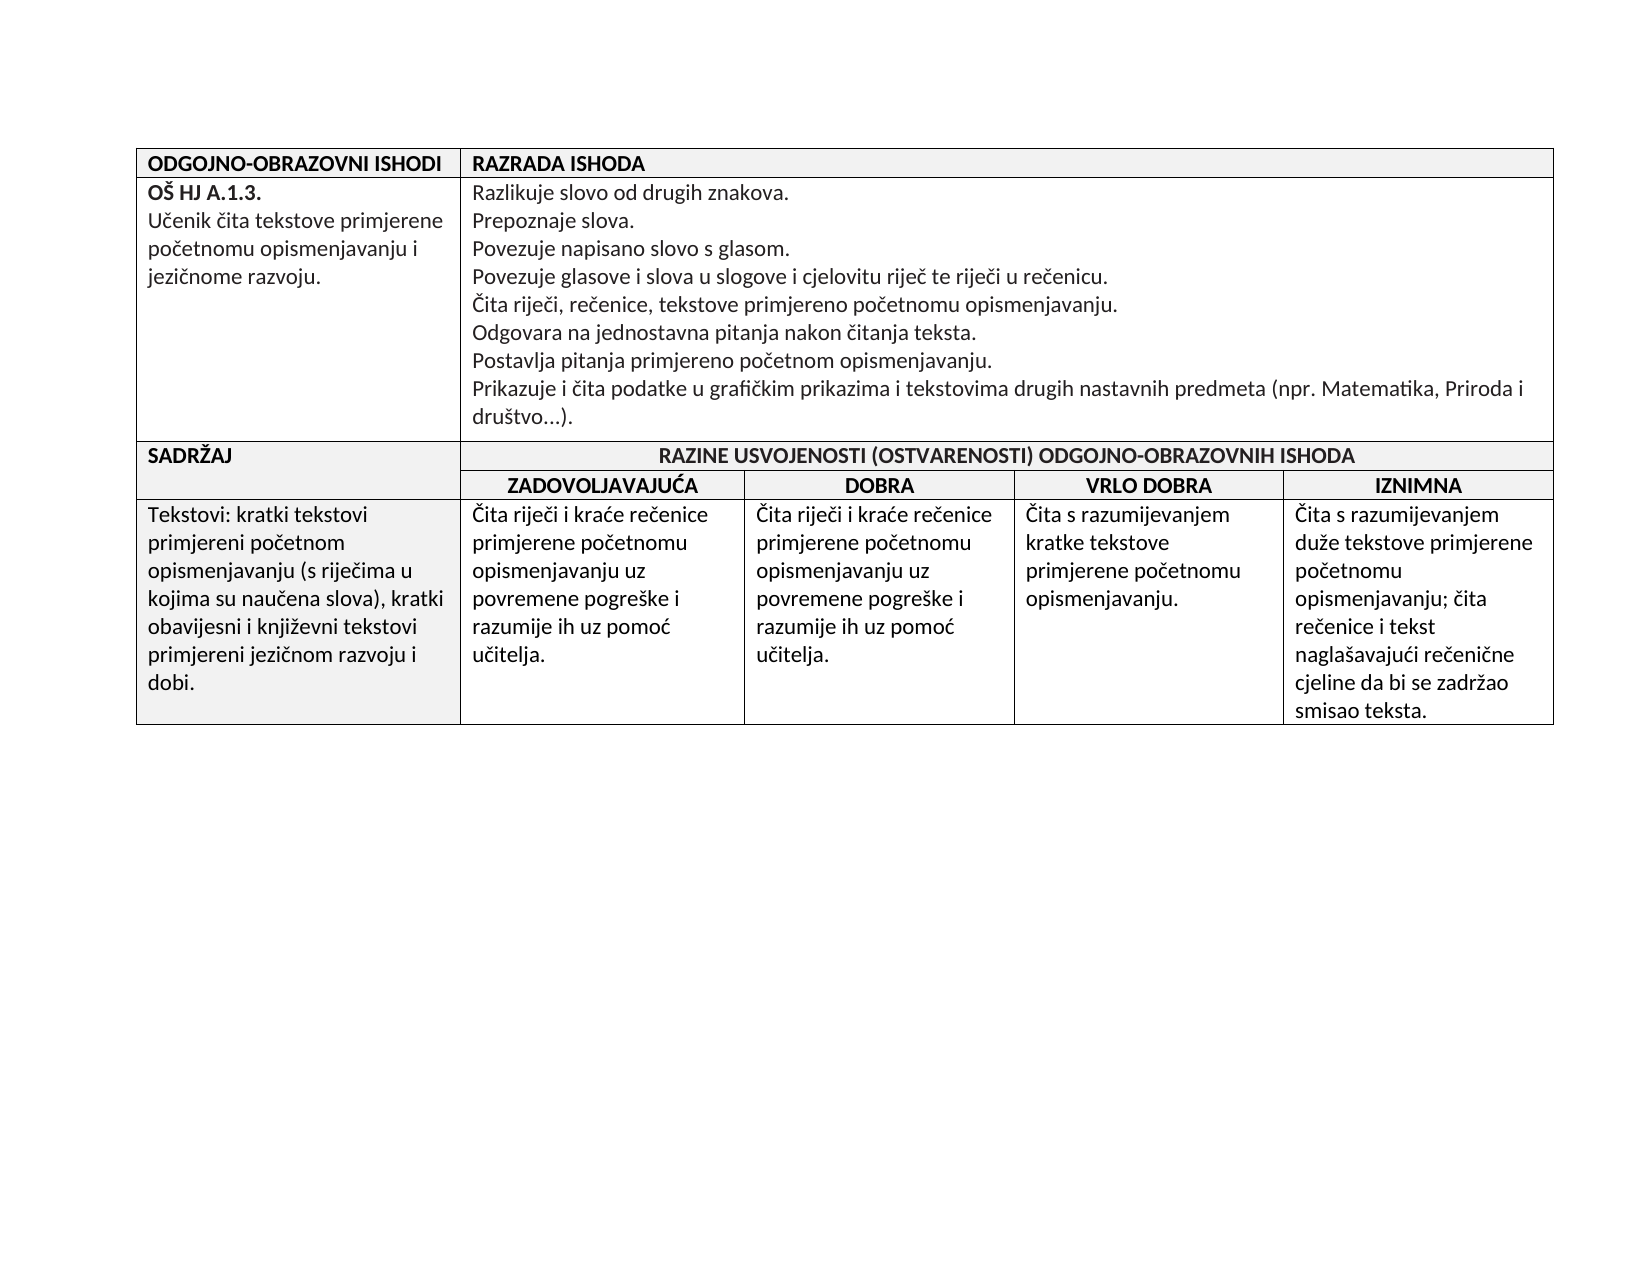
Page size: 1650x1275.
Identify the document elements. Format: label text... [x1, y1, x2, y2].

table_cell Čita s razumijevanjem duže tekstove primjerene početnomu opismenjavanju; čita rečenice i tekst naglašavajući rečenične cjeline da bi se zadržao smisao teksta. [1284, 500, 1553, 724]
table_cell ZADOVOLJAVAJUĆA [461, 471, 744, 499]
table_header RAZRADA ISHODA [461, 149, 1553, 177]
table_cell IZNIMNA [1284, 471, 1553, 499]
table_cell Čita riječi i kraće rečenice primjerene početnomu opismenjavanju uz povremene pogreške i razumije ih uz pomoć učitelja. [461, 500, 744, 724]
table_header ODGOJNO-OBRAZOVNI ISHODI [137, 149, 460, 177]
table_cell VRLO DOBRA [1015, 471, 1283, 499]
table_cell Čita riječi i kraće rečenice primjerene početnomu opismenjavanju uz povremene pogreške i razumije ih uz pomoć učitelja. [745, 500, 1014, 724]
table_cell OŠ HJ A.1.3. Učenik čita tekstove primjerene početnomu opismenjavanju i jezičnome razvoju. [137, 178, 460, 441]
table_cell Razlikuje slovo od drugih znakova. Prepoznaje slova. Povezuje napisano slovo s glasom. Povezuje glasove i slova u slogove i cjelovitu riječ te riječi u rečenicu. Čita riječi, rečenice, tekstove primjereno početnomu opismenjavanju. Odgovara na jednostavna pitanja nakon čitanja teksta. Postavlja pitanja primjereno početnom opismenjavanju. Prikazuje i čita podatke u grafičkim prikazima i tekstovima drugih nastavnih predmeta (npr. Matematika, Priroda i društvo...). [461, 178, 1553, 441]
table_cell Čita s razumijevanjem kratke tekstove primjerene početnomu opismenjavanju. [1015, 500, 1283, 724]
table_cell RAZINE USVOJENOSTI (OSTVARENOSTI) ODGOJNO-OBRAZOVNIH ISHODA [461, 442, 1553, 470]
table_cell SADRŽAJ [137, 442, 460, 499]
table_cell DOBRA [745, 471, 1014, 499]
table_cell Tekstovi: kratki tekstovi primjereni početnom opismenjavanju (s riječima u kojima su naučena slova), kratki obavijesni i književni tekstovi primjereni jezičnom razvoju i dobi. [137, 500, 460, 724]
